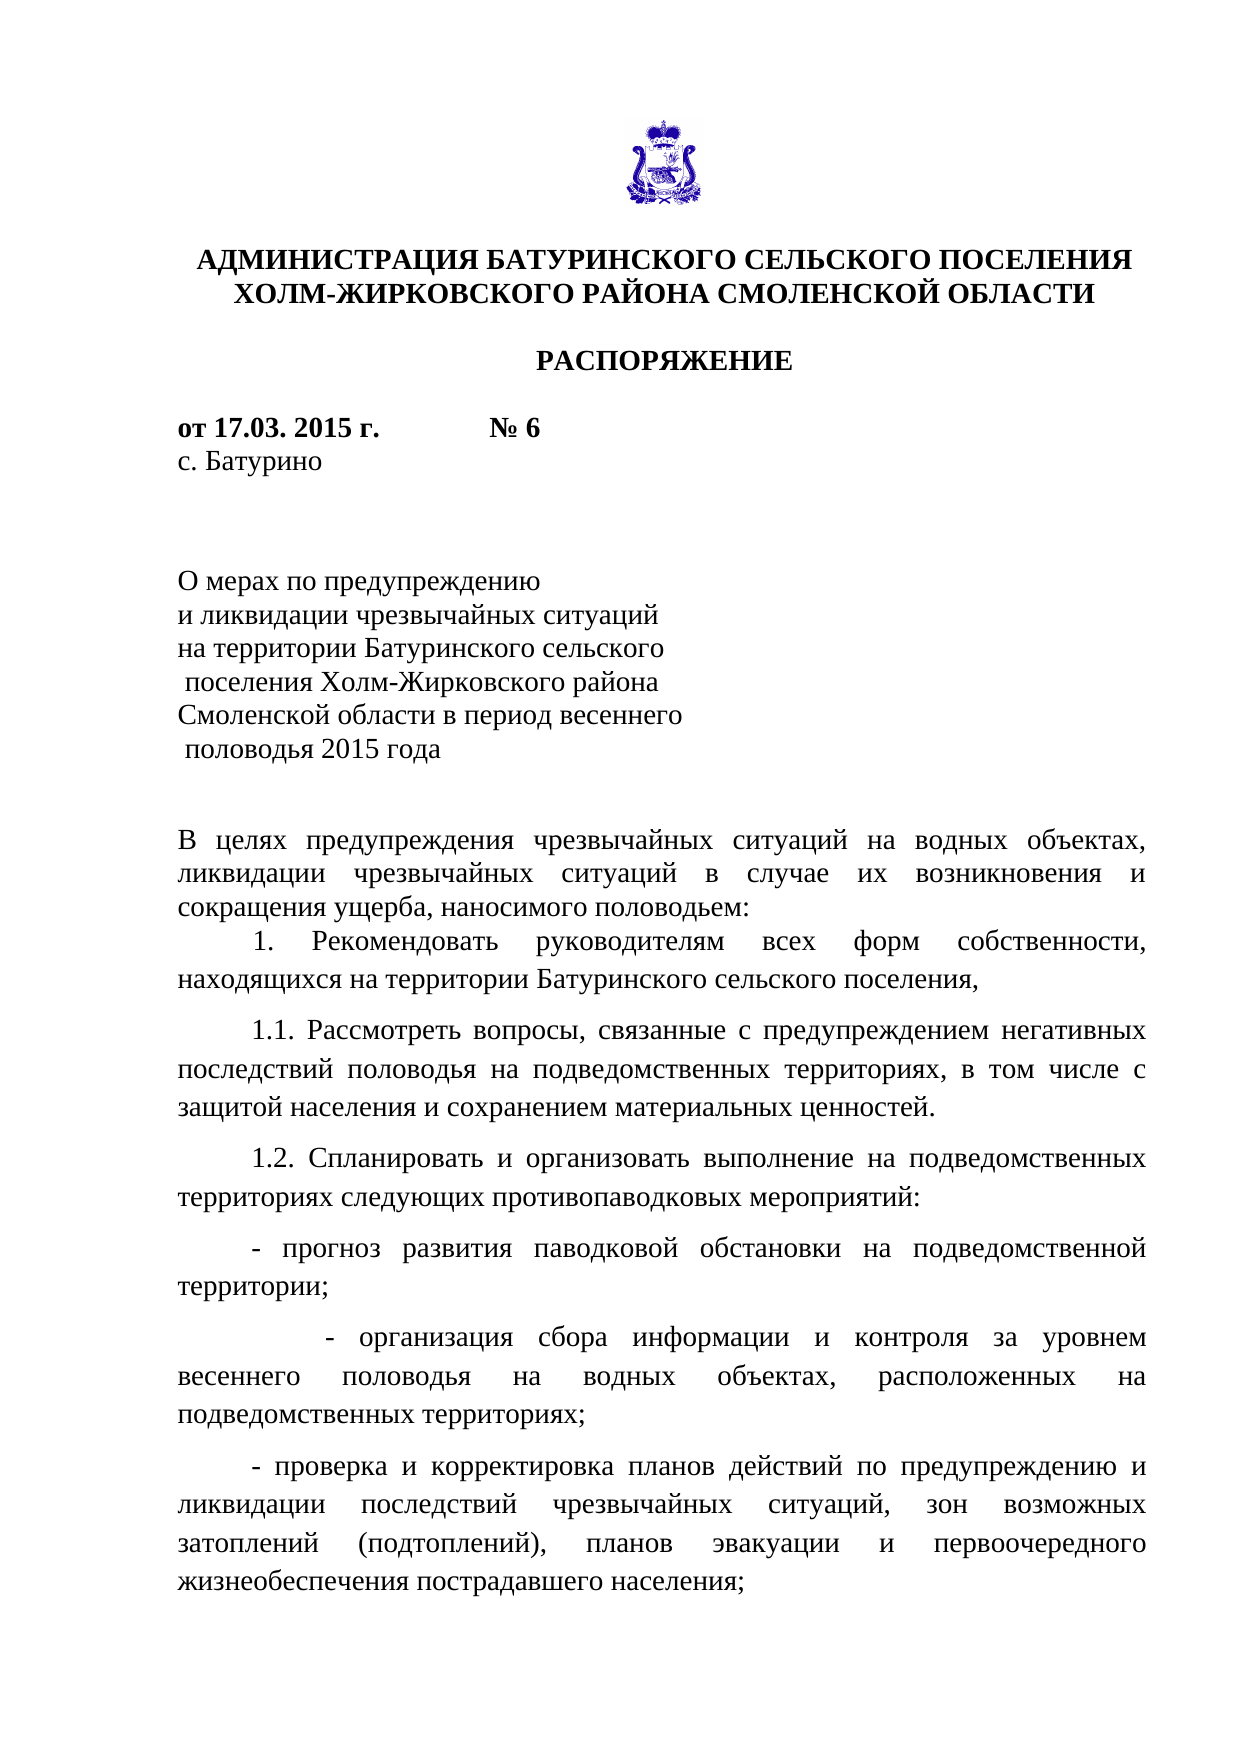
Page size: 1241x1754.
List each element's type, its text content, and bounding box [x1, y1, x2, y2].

text 1. Рекомендовать руководителям всех форм собственности, находящихся на территории Батуринского сельского поселения, [177, 923, 1147, 995]
text поселения Холм-Жирковского района [177, 664, 1152, 697]
text - организация сбора информации и контроля за уровнем весеннего половодья на водных объектах, расположенных на подведомственных территориях; [177, 1319, 1147, 1430]
text на территории Батуринского сельского [177, 630, 1152, 664]
text - проверка и корректировка планов действий по предупреждению и ликвидации последствий чрезвычайных ситуаций, зон возможных затоплений (подтоплений), планов эвакуации и первоочередного жизнеобеспечения пострадавшего населения; [177, 1448, 1147, 1597]
text ХОЛМ-ЖИРКОВСКОГО РАЙОНА СМОЛЕНСКОЙ ОБЛАСТИ [177, 276, 1152, 309]
text В целях предупреждения чрезвычайных ситуаций на водных объектах, ликвидации чрезвычайных ситуаций в случае их возникновения и сокращения ущерба, наносимого половодьем: [177, 822, 1147, 923]
text 1.2. Спланировать и организовать выполнение на подведомственных территориях следующих противопаводковых мероприятий: [177, 1140, 1147, 1212]
text 1.1. Рассмотреть вопросы, связанные с предупреждением негативных последствий половодья на подведомственных территориях, в том числе с защитой населения и сохранением материальных ценностей. [177, 1012, 1147, 1123]
text - прогноз развития паводковой обстановки на подведомственной территории; [177, 1230, 1147, 1302]
text с. Батурино [177, 443, 1152, 477]
text от 17.03. 2015 г. № 6 [177, 410, 1152, 443]
text половодья 2015 года [177, 731, 1152, 764]
picture [625, 118, 704, 209]
text АДМИНИСТРАЦИЯ БАТУРИНСКОГО СЕЛЬСКОГО ПОСЕЛЕНИЯ [177, 242, 1152, 276]
text и ликвидации чрезвычайных ситуаций [177, 597, 1152, 630]
text Смоленской области в период весеннего [177, 697, 1152, 731]
text О мерах по предупреждению [177, 563, 1152, 597]
text РАСПОРЯЖЕНИЕ [177, 343, 1152, 376]
